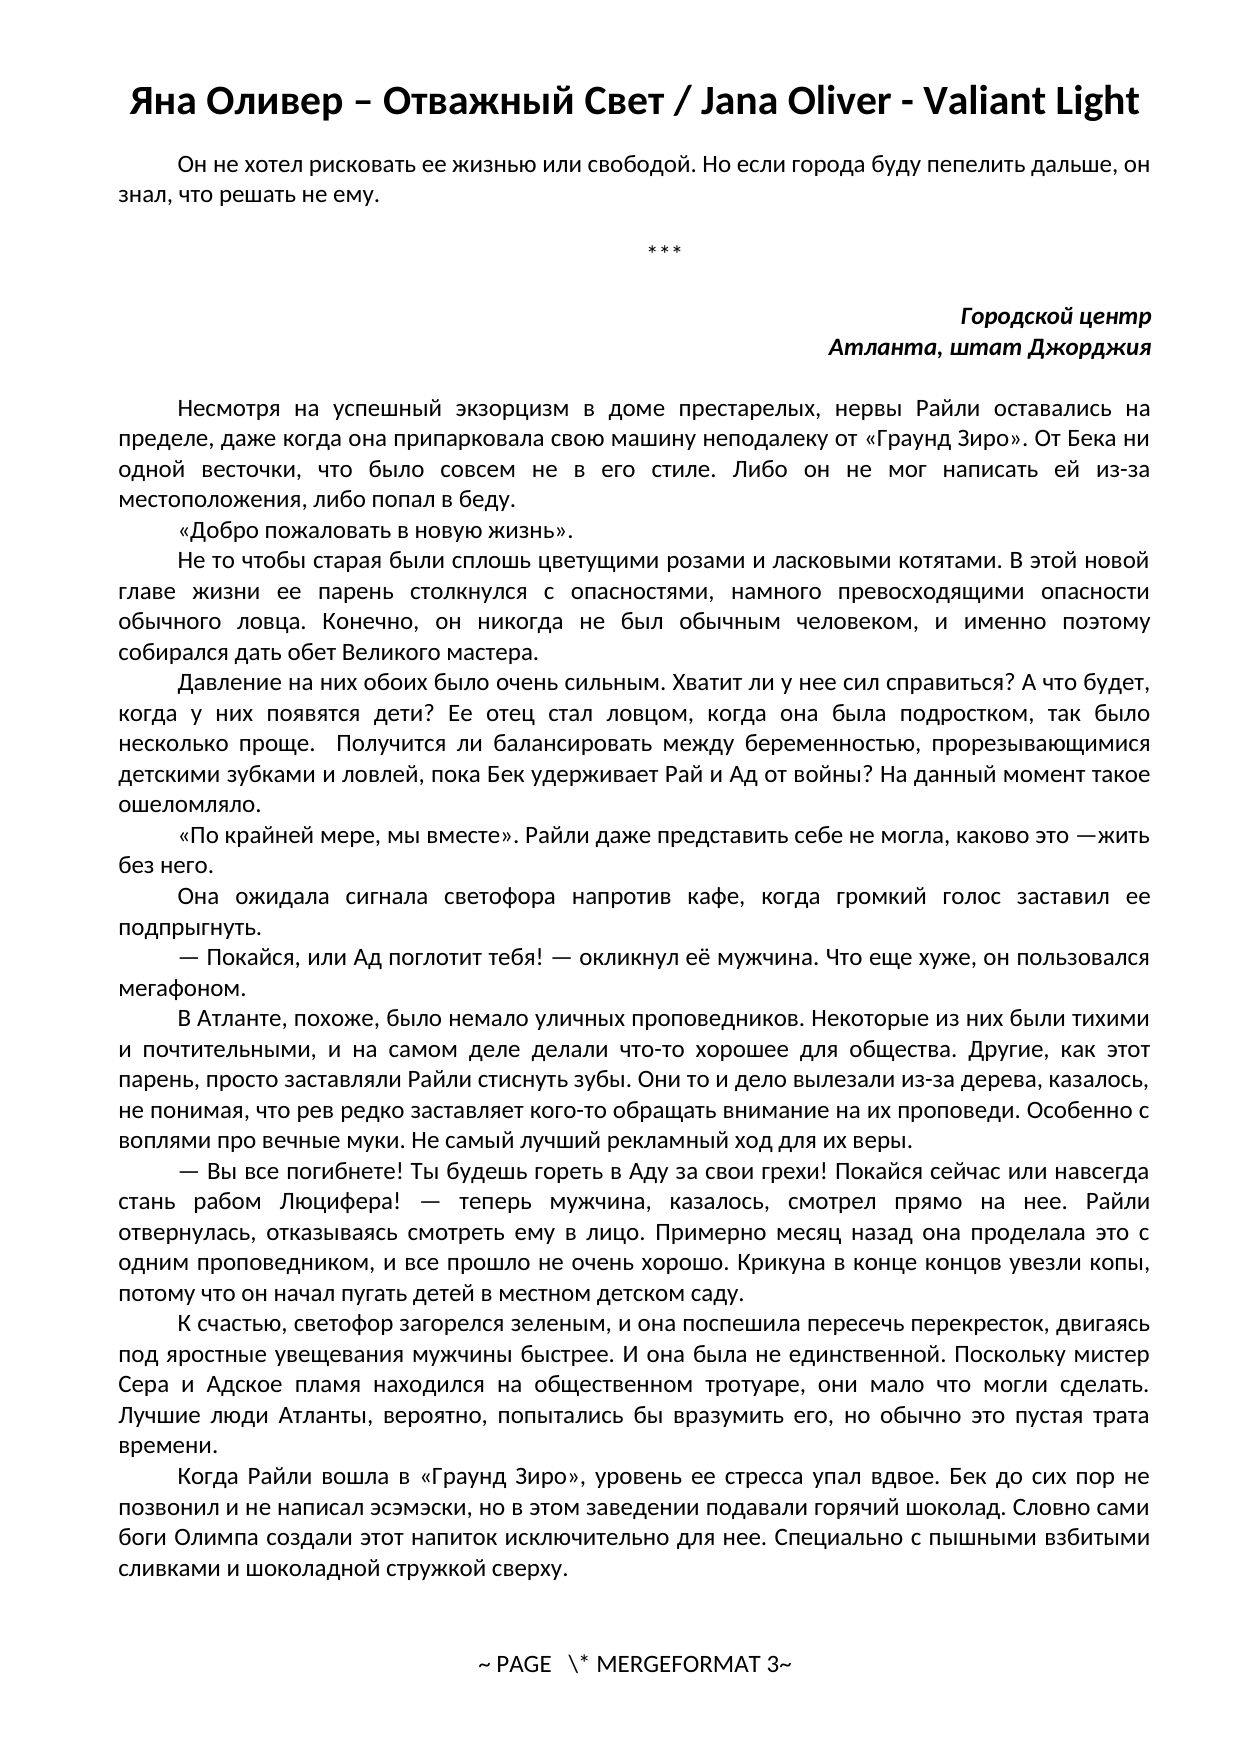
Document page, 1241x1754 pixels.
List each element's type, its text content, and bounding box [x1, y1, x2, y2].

text Он не хотел рисковать ее жизнью или свободой. Но если города буду пепелить дальше, он знал, что решать не ему. [118, 148, 1152, 209]
text *** [118, 239, 1152, 270]
text Не то чтобы старая были сплошь цветущими розами и ласковыми котятами. В этой новой главе жизни ее парень столкнулся с опасностями, намного превосходящими опасности обычного ловца. Конечно, он никогда не был обычным человеком, и именно поэтому собирался дать обет Великого мастера. [118, 544, 1152, 667]
text Несмотря на успешный экзорцизм в доме престарелых, нервы Райли оставались на пределе, даже когда она припарковала свою машину неподалеку от «Граунд Зиро». От Бека ни одной весточки, что было совсем не в его стиле. Либо он не мог написать ей из-за местоположения, либо попал в беду. [118, 392, 1152, 514]
text Атланта, штат Джорджия [118, 331, 1152, 361]
text К счастью, светофор загорелся зеленым, и она поспешила пересечь перекресток, двигаясь под яростные увещевания мужчины быстрее. И она была не единственной. Поскольку мистер Сера и Адское пламя находился на общественном тротуаре, они мало что могли сделать. Лучшие люди Атланты, вероятно, попытались бы вразумить его, но обычно это пустая трата времени. [118, 1307, 1152, 1460]
text В Атланте, похоже, было немало уличных проповедников. Некоторые из них были тихими и почтительными, и на самом деле делали что-то хорошее для общества. Другие, как этот парень, просто заставляли Райли стиснуть зубы. Они то и дело вылезали из-за дерева, казалось, не понимая, что рев редко заставляет кого-то обращать внимание на их проповеди. Особенно с воплями про вечные муки. Не самый лучший рекламный ход для их веры. [118, 1002, 1152, 1155]
text — Вы все погибнете! Ты будешь гореть в Аду за свои грехи! Покайся сейчас или навсегда стань рабом Люцифера! — теперь мужчина, казалось, смотрел прямо на нее. Райли отвернулась, отказываясь смотреть ему в лицо. Примерно месяц назад она проделала это с одним проповедником, и все прошло не очень хорошо. Крикуна в конце концов увезли копы, потому что он начал пугать детей в местном детском саду. [118, 1155, 1152, 1307]
text Она ожидала сигнала светофора напротив кафе, когда громкий голос заставил ее подпрыгнуть. [118, 880, 1152, 941]
text «Добро пожаловать в новую жизнь». [118, 514, 1152, 544]
text «По крайней мере, мы вместе». Райли даже представить себе не могла, каково это —жить без него. [118, 819, 1152, 880]
text Давление на них обоих было очень сильным. Хватит ли у нее сил справиться? А что будет, когда у них появятся дети? Ее отец стал ловцом, когда она была подростком, так было несколько проще. Получится ли балансировать между беременностью, прорезывающимися детскими зубками и ловлей, пока Бек удерживает Рай и Ад от войны? На данный момент такое ошеломляло. [118, 667, 1152, 819]
text Городской центр [118, 300, 1152, 331]
text — Покайся, или Ад поглотит тебя! — окликнул её мужчина. Что еще хуже, он пользовался мегафоном. [118, 941, 1152, 1002]
text Когда Райли вошла в «Граунд Зиро», уровень ее стресса упал вдвое. Бек до сих пор не позвонил и не написал эсэмэски, но в этом заведении подавали горячий шоколад. Словно сами боги Олимпа создали этот напиток исключительно для нее. Специально с пышными взбитыми сливками и шоколадной стружкой сверху. [118, 1460, 1152, 1582]
